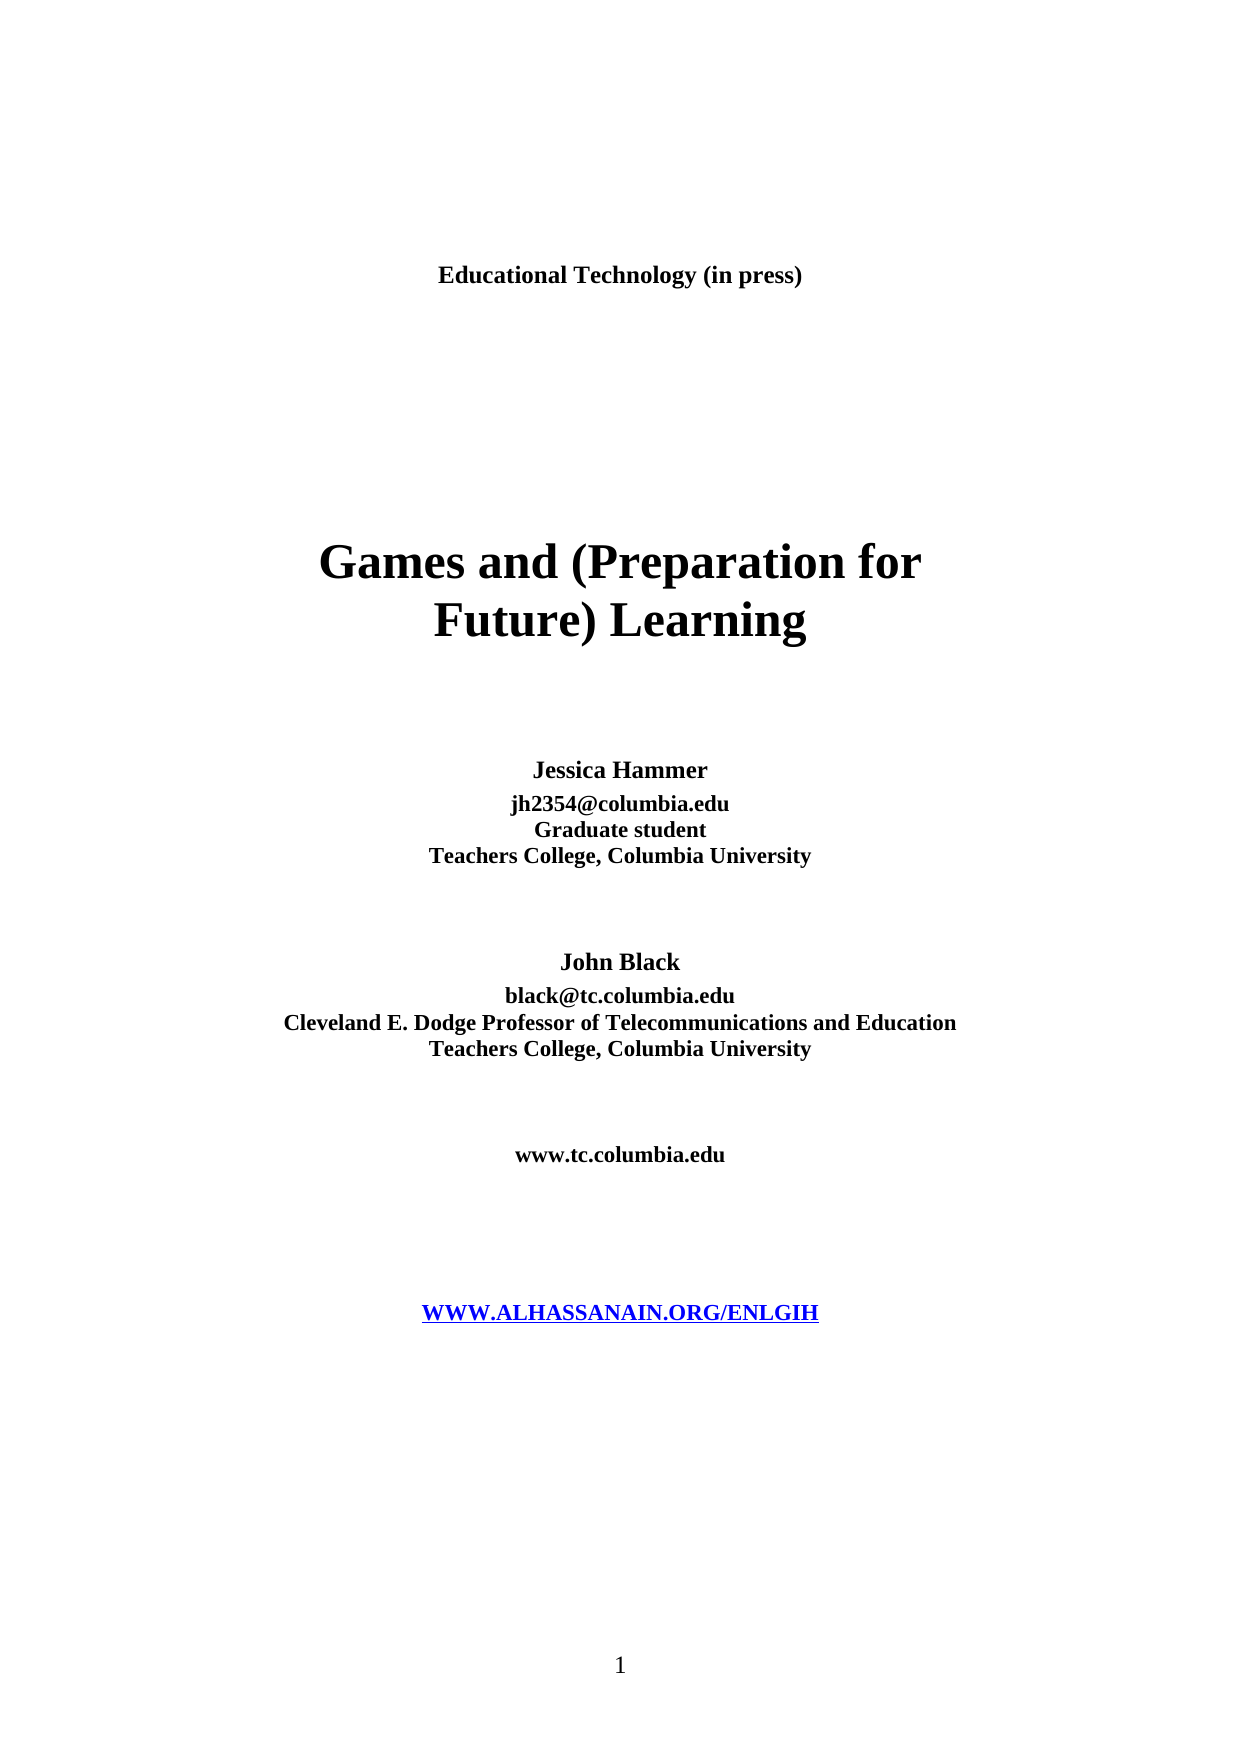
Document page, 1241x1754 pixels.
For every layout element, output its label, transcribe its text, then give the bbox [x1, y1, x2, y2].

text John Black [236, 947, 1004, 976]
text WWW.ALHASSANAIN.ORG/ENLGIH [236, 1299, 1004, 1325]
text Teachers College, Columbia University [236, 842, 1004, 869]
text black@tc.columbia.edu [236, 982, 1004, 1009]
text Cleveland E. Dodge Professor of Telecommunications and Education [236, 1009, 1004, 1035]
text Jessica Hammer [236, 755, 1004, 783]
text Teachers College, Columbia University [236, 1035, 1004, 1062]
text Educational Technology (in press) [236, 260, 1004, 288]
text Games and (Preparation for Future) Learning [236, 532, 1004, 647]
text jh2354@columbia.edu [236, 790, 1004, 816]
text Graduate student [236, 816, 1004, 842]
text www.tc.columbia.edu [236, 1141, 1004, 1167]
